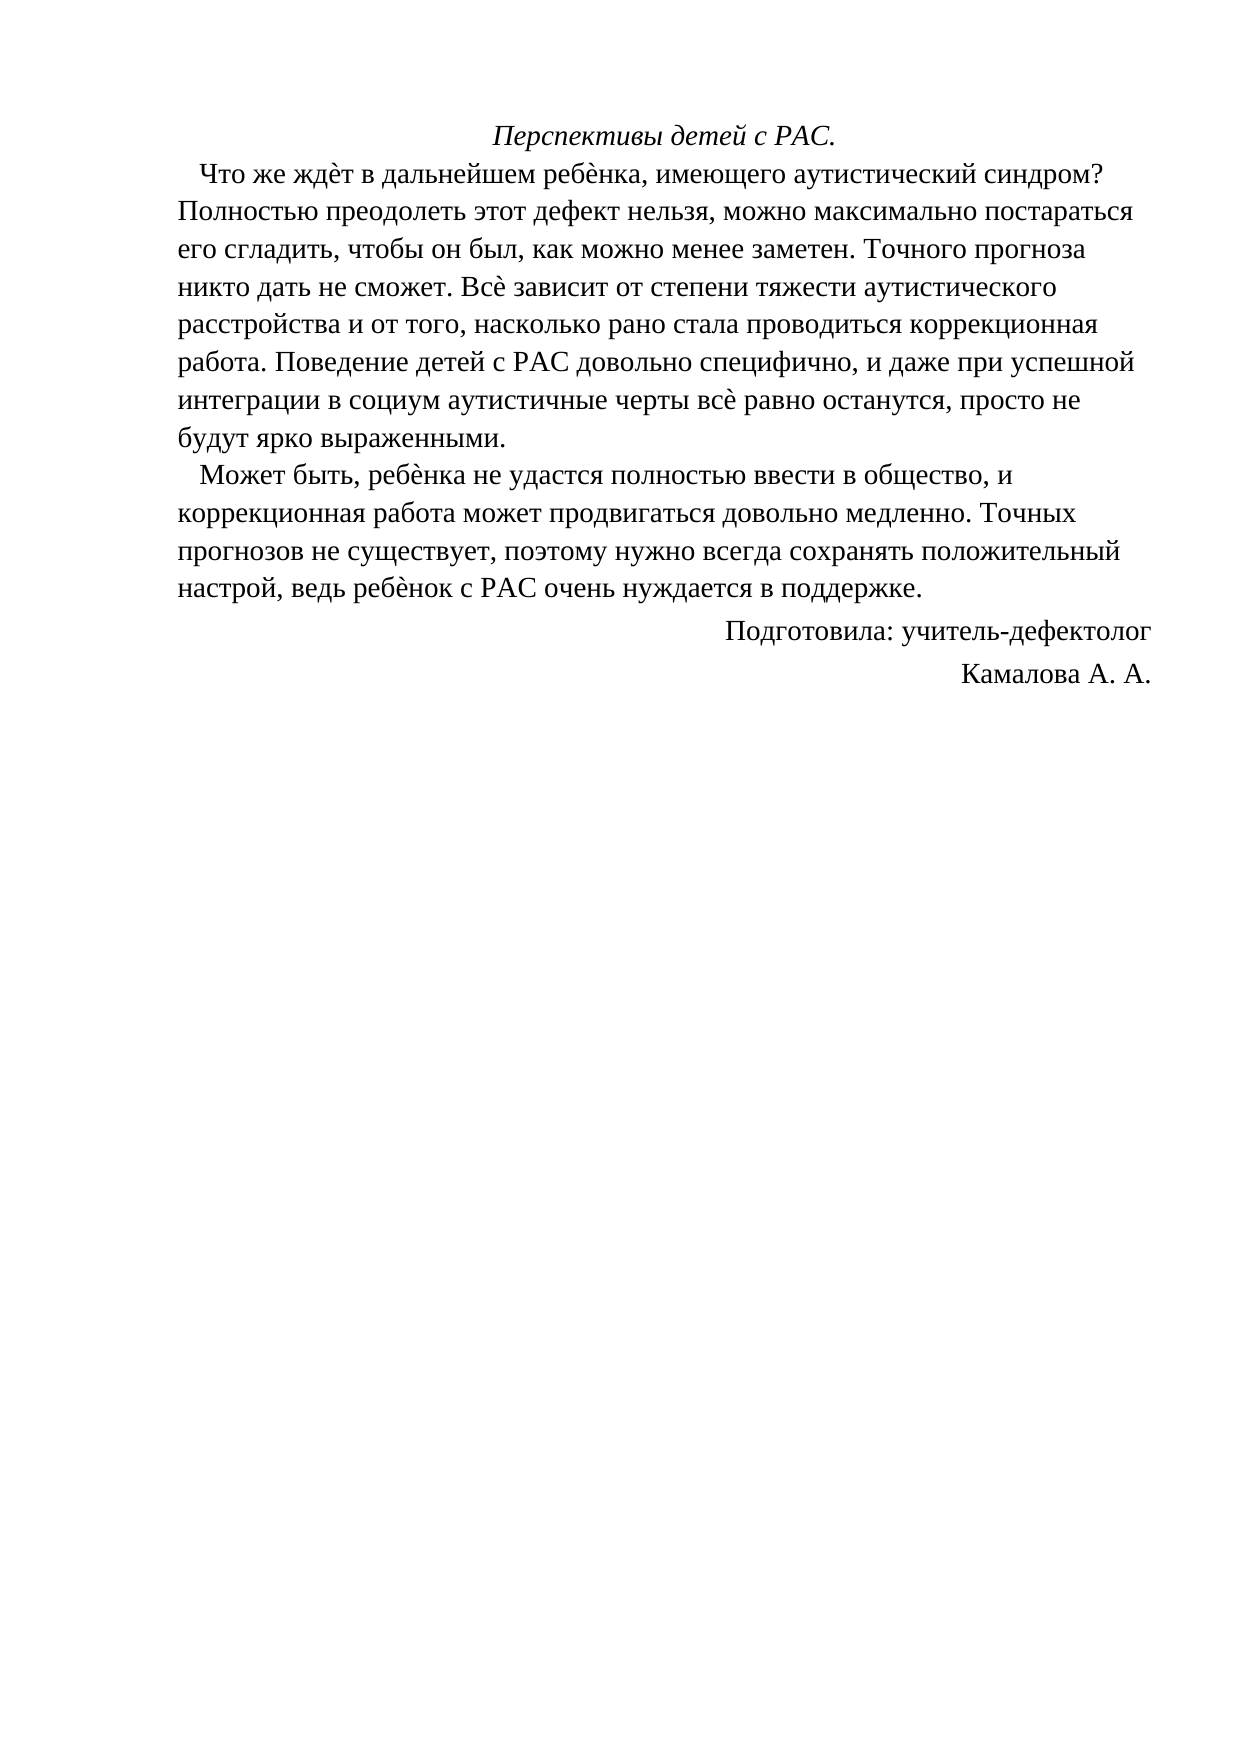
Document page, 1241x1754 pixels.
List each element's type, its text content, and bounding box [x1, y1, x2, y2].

text никто дать не сможет. Всѐ зависит от степени тяжести аутистического [177, 269, 1152, 302]
text Что же ждѐт в дальнейшем ребѐнка, имеющего аутистический синдром? [177, 156, 1152, 189]
text его сгладить, чтобы он был, как можно менее заметен. Точного прогноза [177, 231, 1152, 265]
text настрой, ведь ребѐнок с РАС очень нуждается в поддержке. [177, 571, 1152, 604]
text Полностью преодолеть этот дефект нельзя, можно максимально постараться [177, 193, 1152, 227]
text работа. Поведение детей с РАС довольно специфично, и даже при успешной [177, 344, 1152, 378]
text Камалова А. А. [177, 656, 1152, 689]
text расстройства и от того, насколько рано стала проводиться коррекционная [177, 307, 1152, 340]
text Может быть, ребѐнка не удастся полностью ввести в общество, и [177, 457, 1152, 491]
text Перспективы детей с РАС. [177, 118, 1152, 152]
text интеграции в социум аутистичные черты всѐ равно останутся, просто не [177, 382, 1152, 416]
text Подготовила: учитель-дефектолог [177, 613, 1152, 647]
text прогнозов не существует, поэтому нужно всегда сохранять положительный [177, 533, 1152, 566]
text коррекционная работа может продвигаться довольно медленно. Точных [177, 495, 1152, 529]
text будут ярко выраженными. [177, 420, 1152, 453]
